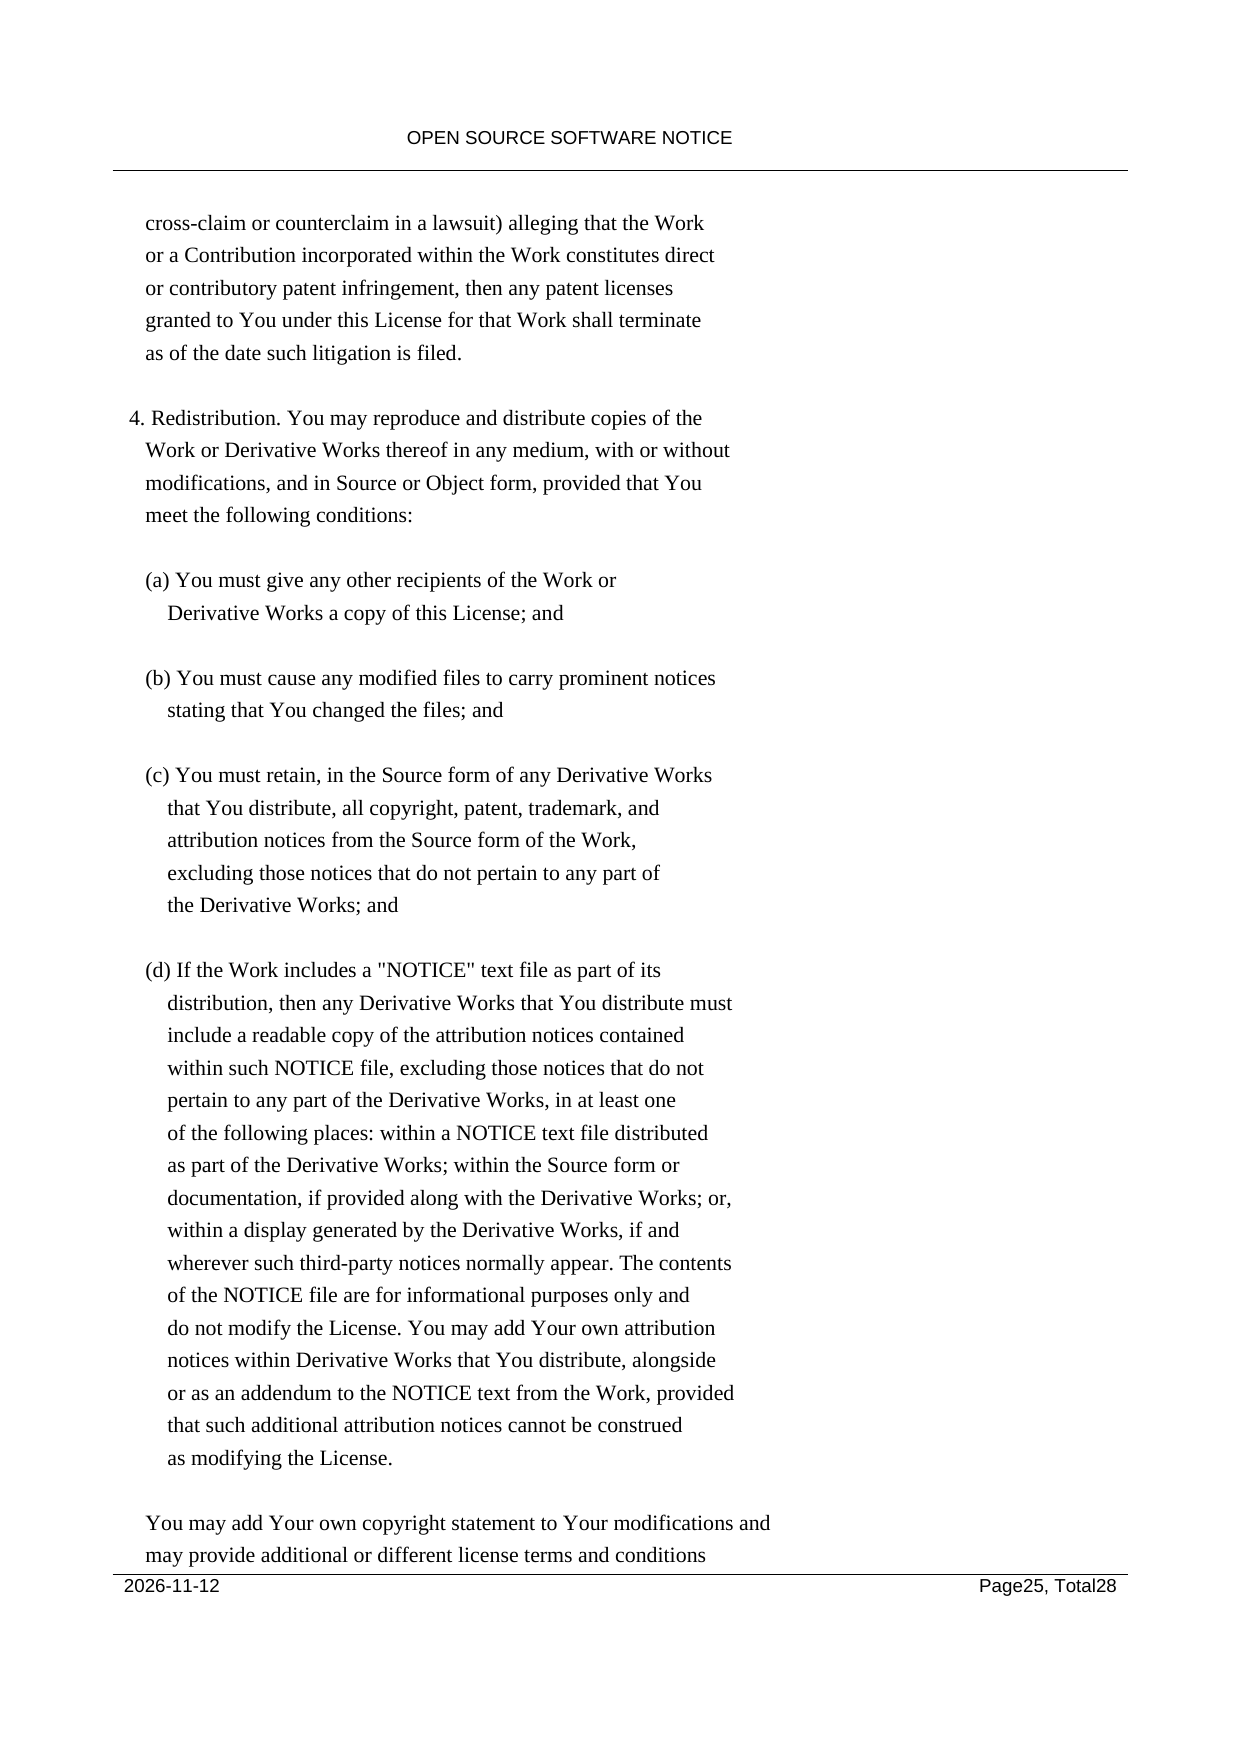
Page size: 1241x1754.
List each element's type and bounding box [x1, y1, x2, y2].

text [112, 206, 1128, 1571]
